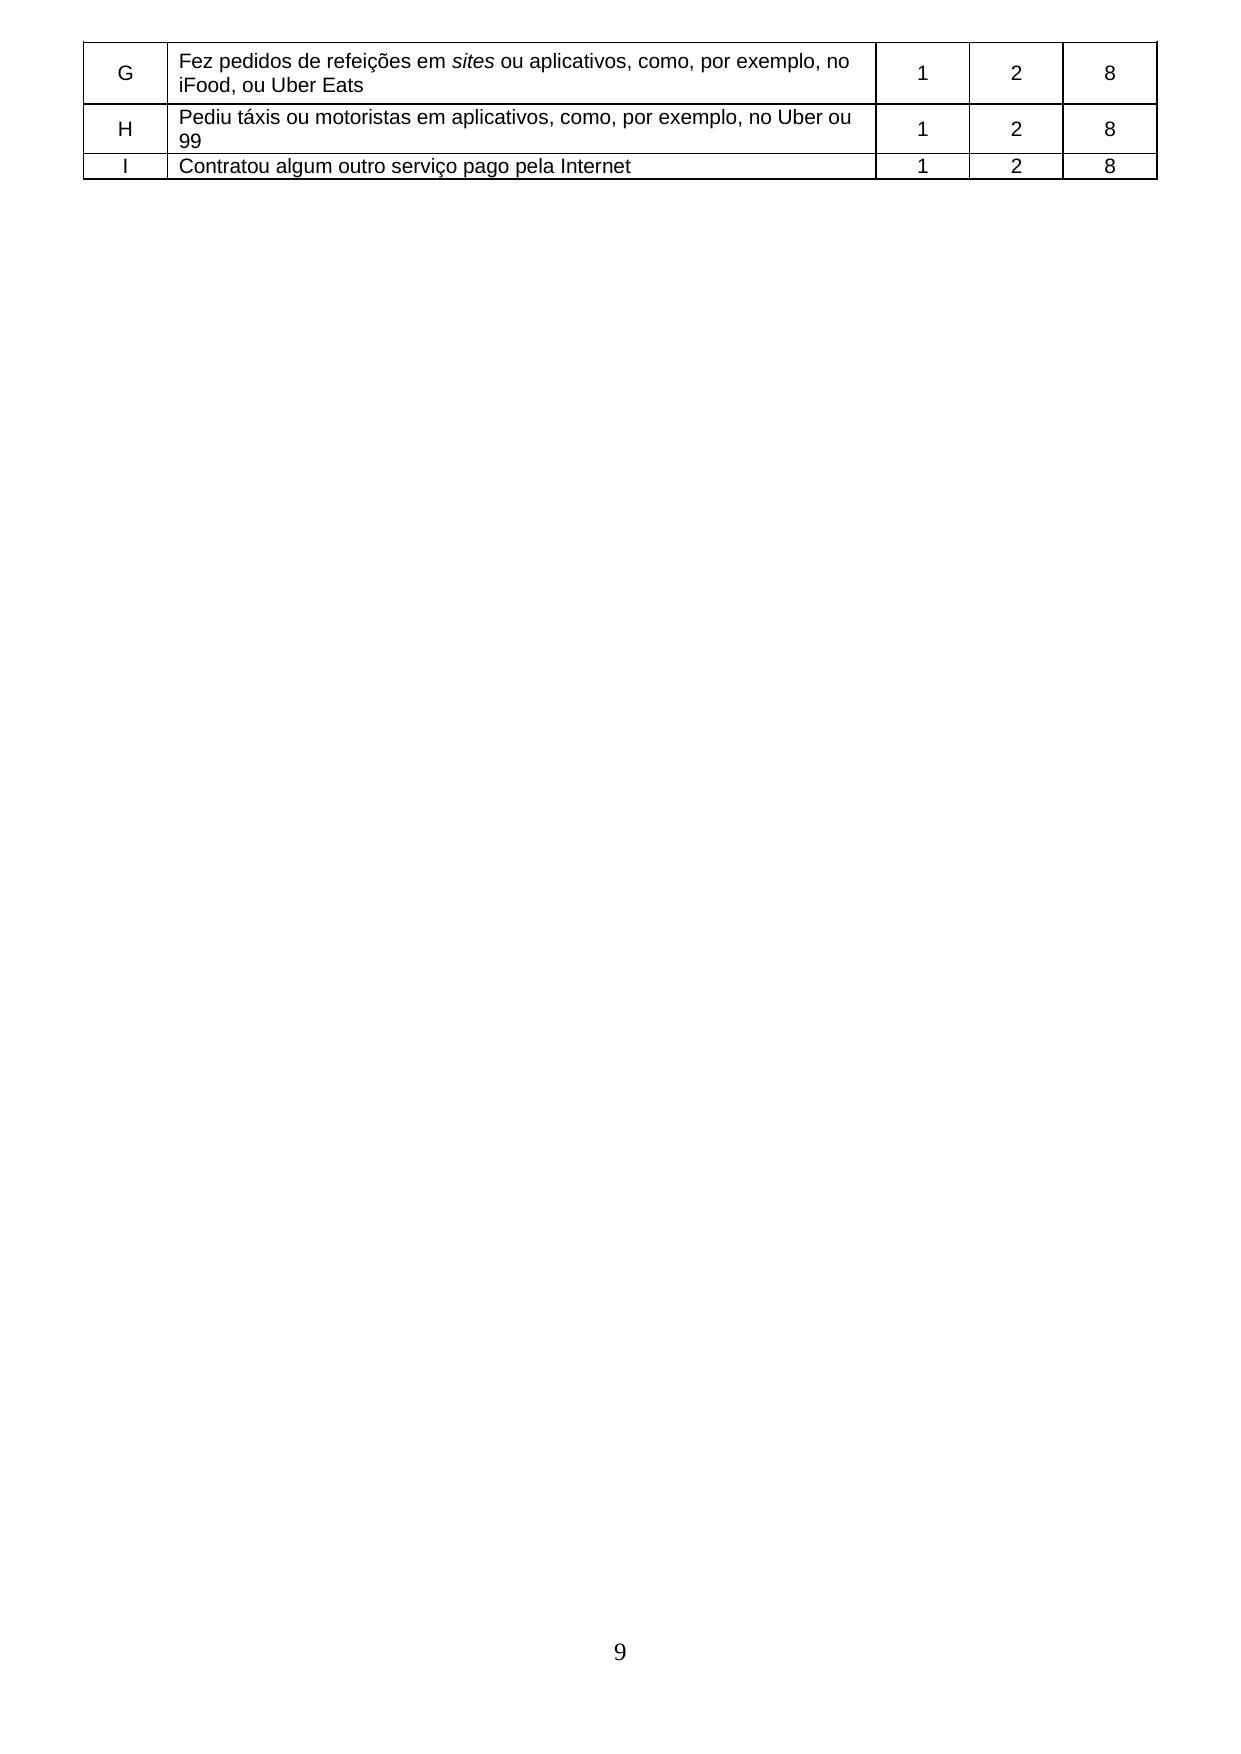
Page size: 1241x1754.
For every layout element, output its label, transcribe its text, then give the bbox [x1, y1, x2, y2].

table_cell Pediu táxis ou motoristas em aplicativos, como, por exemplo, no Uber ou 99 [168, 105, 875, 153]
table_cell 1 [877, 105, 969, 153]
table_cell 8 [1064, 105, 1156, 153]
table_cell I [84, 154, 167, 178]
table_cell 8 [1064, 154, 1156, 178]
table_cell Fez pedidos de refeições em sites ou aplicativos, como, por exemplo, no iFood, ou Uber Eats [168, 43, 875, 103]
table_cell Contratou algum outro serviço pago pela Internet [168, 154, 875, 178]
table_cell 2 [970, 154, 1062, 178]
table_cell 8 [1064, 43, 1156, 103]
table_cell H [84, 105, 167, 153]
table_cell 2 [970, 105, 1062, 153]
table_cell 2 [970, 43, 1062, 103]
table_cell G [84, 43, 167, 103]
table_cell 1 [877, 43, 969, 103]
table_cell 1 [877, 154, 969, 178]
